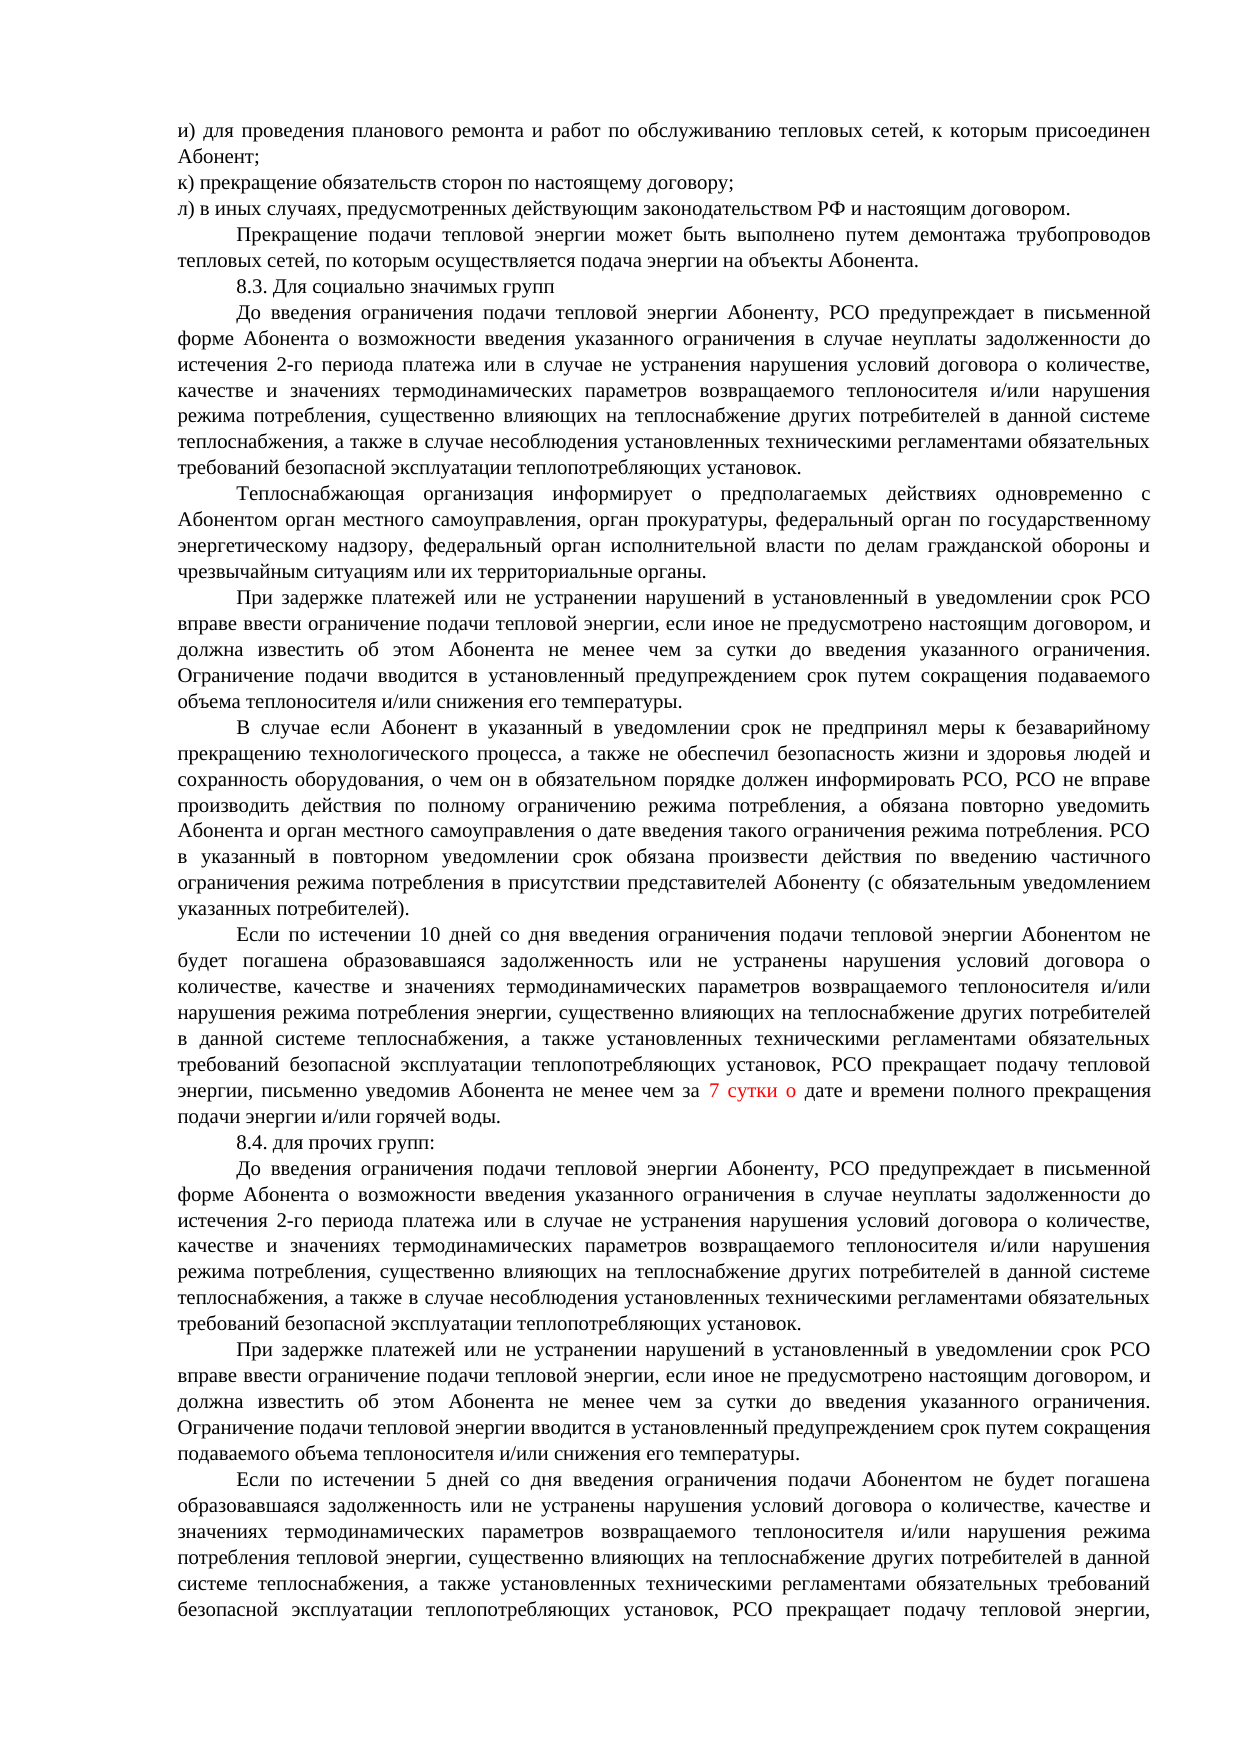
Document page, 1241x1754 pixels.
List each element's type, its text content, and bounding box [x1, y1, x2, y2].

text Теплоснабжающая организация информирует о предполагаемых действиях одновременно с Абонентом орган местного самоуправления, орган прокуратуры, федеральный орган по государственному энергетическому надзору, федеральный орган исполнительной власти по делам гражданской обороны и чрезвычайным ситуациям или их территориальные органы. [177, 481, 1152, 583]
text Прекращение подачи тепловой энергии может быть выполнено путем демонтажа трубопроводов тепловых сетей, по которым осуществляется подача энергии на объекты Абонента. [177, 222, 1152, 272]
text к) прекращение обязательств сторон по настоящему договору; [177, 170, 1152, 194]
text 8.3. Для социально значимых групп [177, 274, 1152, 298]
text При задержке платежей или не устранении нарушений в установленный в уведомлении срок РСО вправе ввести ограничение подачи тепловой энергии, если иное не предусмотрено настоящим договором, и должна известить об этом Абонента не менее чем за сутки до введения указанного ограничения. Ограничение подачи тепловой энергии вводится в установленный предупреждением срок путем сокращения подаваемого объема теплоносителя и/или снижения его температуры. [177, 1337, 1152, 1465]
text 8.4. для прочих групп: [177, 1130, 1152, 1154]
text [177, 1467, 1152, 1621]
text До введения ограничения подачи тепловой энергии Абоненту, РСО предупреждает в письменной форме Абонента о возможности введения указанного ограничения в случае неуплаты задолженности до истечения 2-го периода платежа или в случае не устранения нарушения условий договора о количестве, качестве и значениях термодинамических параметров возвращаемого теплоносителя и/или нарушения режима потребления, существенно влияющих на теплоснабжение других потребителей в данной системе теплоснабжения, а также в случае несоблюдения установленных техническими регламентами обязательных требований безопасной эксплуатации теплопотребляющих установок. [177, 1156, 1152, 1335]
text При задержке платежей или не устранении нарушений в установленный в уведомлении срок РСО вправе ввести ограничение подачи тепловой энергии, если иное не предусмотрено настоящим договором, и должна известить об этом Абонента не менее чем за сутки до введения указанного ограничения. Ограничение подачи вводится в установленный предупреждением срок путем сокращения подаваемого объема теплоносителя и/или снижения его температуры. [177, 585, 1152, 713]
text В случае если Абонент в указанный в уведомлении срок не предпринял меры к безаварийному прекращению технологического процесса, а также не обеспечил безопасность жизни и здоровья людей и сохранность оборудования, о чем он в обязательном порядке должен информировать РСО, РСО не вправе производить действия по полному ограничению режима потребления, а обязана повторно уведомить Абонента и орган местного самоуправления о дате введения такого ограничения режима потребления. РСО в указанный в повторном уведомлении срок обязана произвести действия по введению частичного ограничения режима потребления в присутствии представителей Абоненту (с обязательным уведомлением указанных потребителей). [177, 715, 1152, 920]
text л) в иных случаях, предусмотренных действующим законодательством РФ и настоящим договором. [177, 196, 1152, 220]
text До введения ограничения подачи тепловой энергии Абоненту, РСО предупреждает в письменной форме Абонента о возможности введения указанного ограничения в случае неуплаты задолженности до истечения 2-го периода платежа или в случае не устранения нарушения условий договора о количестве, качестве и значениях термодинамических параметров возвращаемого теплоносителя и/или нарушения режима потребления, существенно влияющих на теплоснабжение других потребителей в данной системе теплоснабжения, а также в случае несоблюдения установленных техническими регламентами обязательных требований безопасной эксплуатации теплопотребляющих установок. [177, 300, 1152, 479]
text Если по истечении 10 дней со дня введения ограничения подачи тепловой энергии Абонентом не будет погашена образовавшаяся задолженность или не устранены нарушения условий договора о количестве, качестве и значениях термодинамических параметров возвращаемого теплоносителя и/или нарушения режима потребления энергии, существенно влияющих на теплоснабжение других потребителей в данной системе теплоснабжения, а также установленных техническими регламентами обязательных требований безопасной эксплуатации теплопотребляющих установок, РСО прекращает подачу тепловой энергии, письменно уведомив Абонента не менее чем за 7 сутки о дате и времени полного прекращения подачи энергии и/или горячей воды. [177, 922, 1152, 1128]
text и) для проведения планового ремонта и работ по обслуживанию тепловых сетей, к которым присоединен Абонент; [177, 118, 1152, 168]
